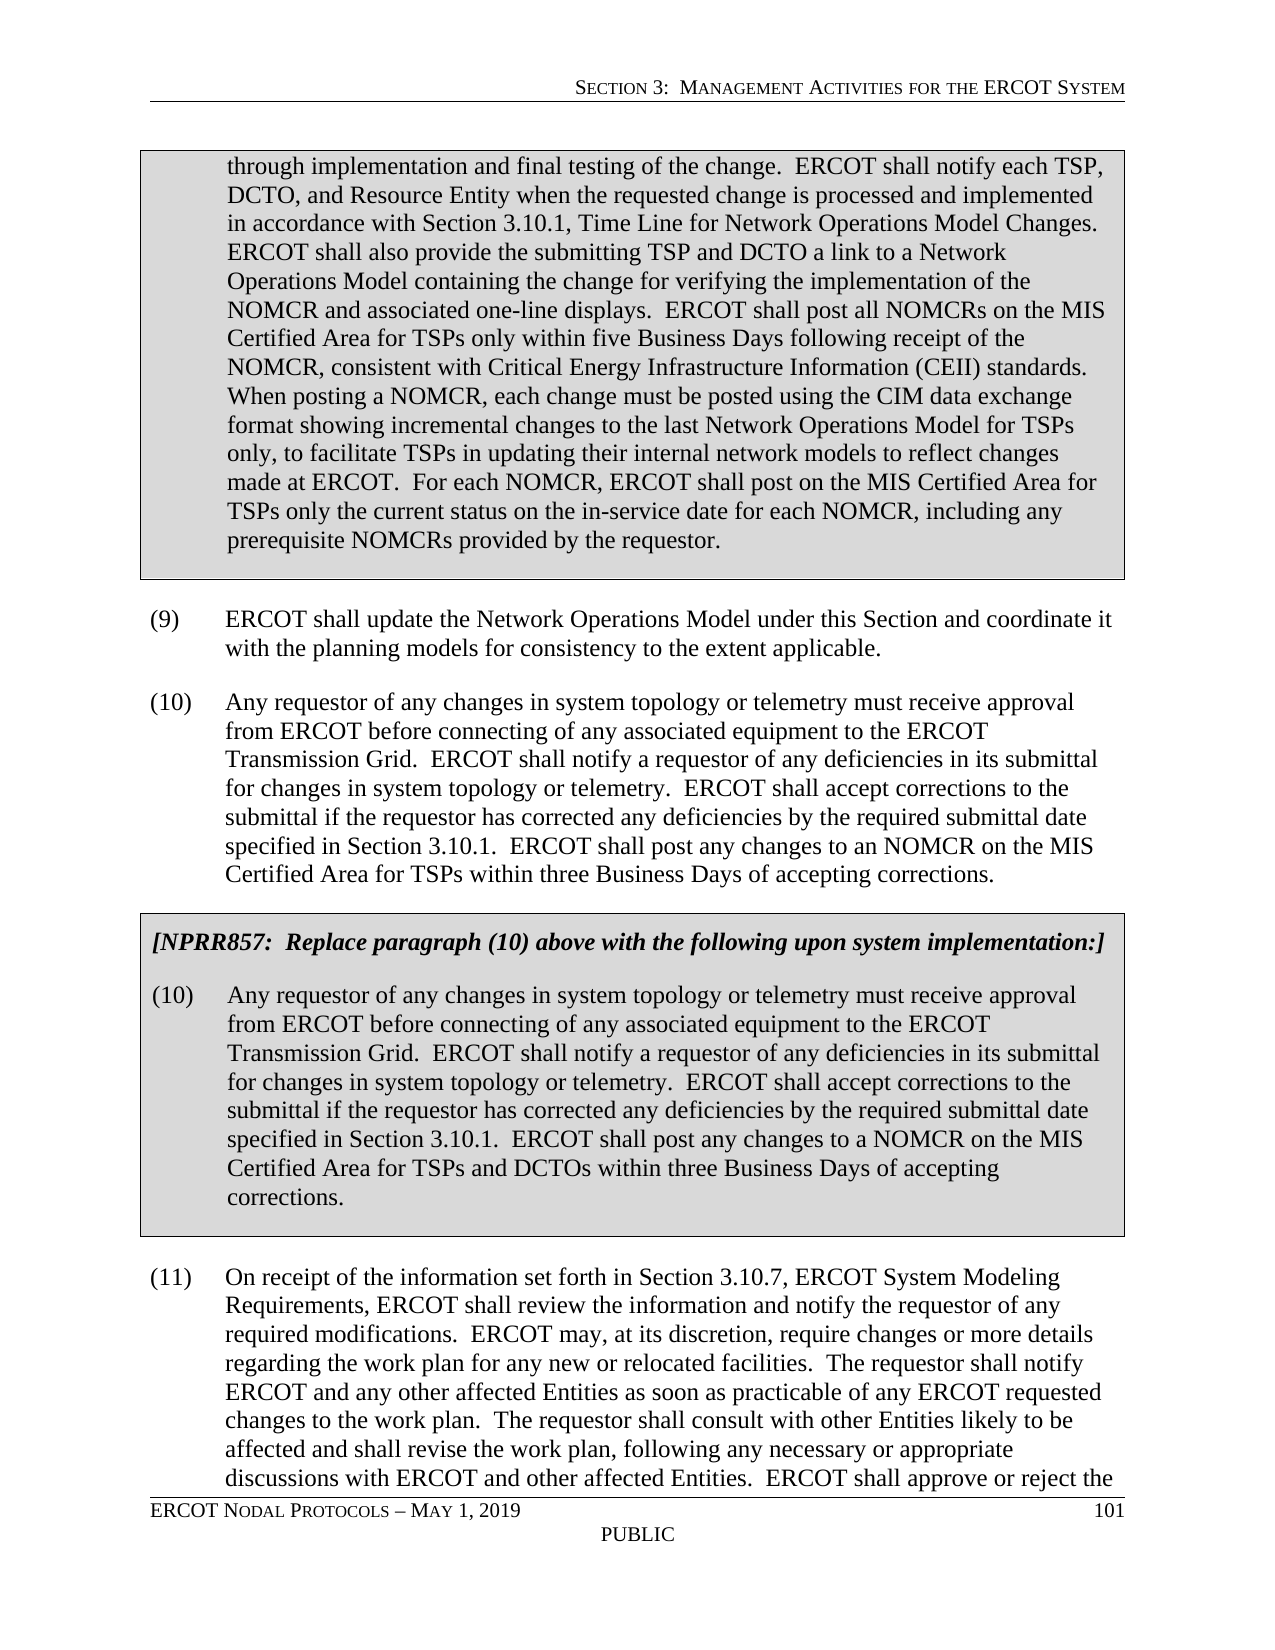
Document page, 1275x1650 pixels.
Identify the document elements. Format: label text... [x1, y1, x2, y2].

text (10) Any requestor of any changes in system topology or telemetry must receive approval from ERCOT before connecting of any associated equipment to the ERCOT Transmission Grid. ERCOT shall notify a requestor of any deficiencies in its submittal for changes in system topology or telemetry. ERCOT shall accept corrections to the submittal if the requestor has corrected any deficiencies by the required submittal date specified in Section 3.10.1. ERCOT shall post any changes to an NOMCR on the MIS Certified Area for TSPs within three Business Days of accepting corrections. [150, 687, 1125, 888]
text (9) ERCOT shall update the Network Operations Model under this Section and coordinate it with the planning models for consistency to the extent applicable. [150, 604, 1125, 662]
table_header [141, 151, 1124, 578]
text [150, 1262, 1125, 1492]
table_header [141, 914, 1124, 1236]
